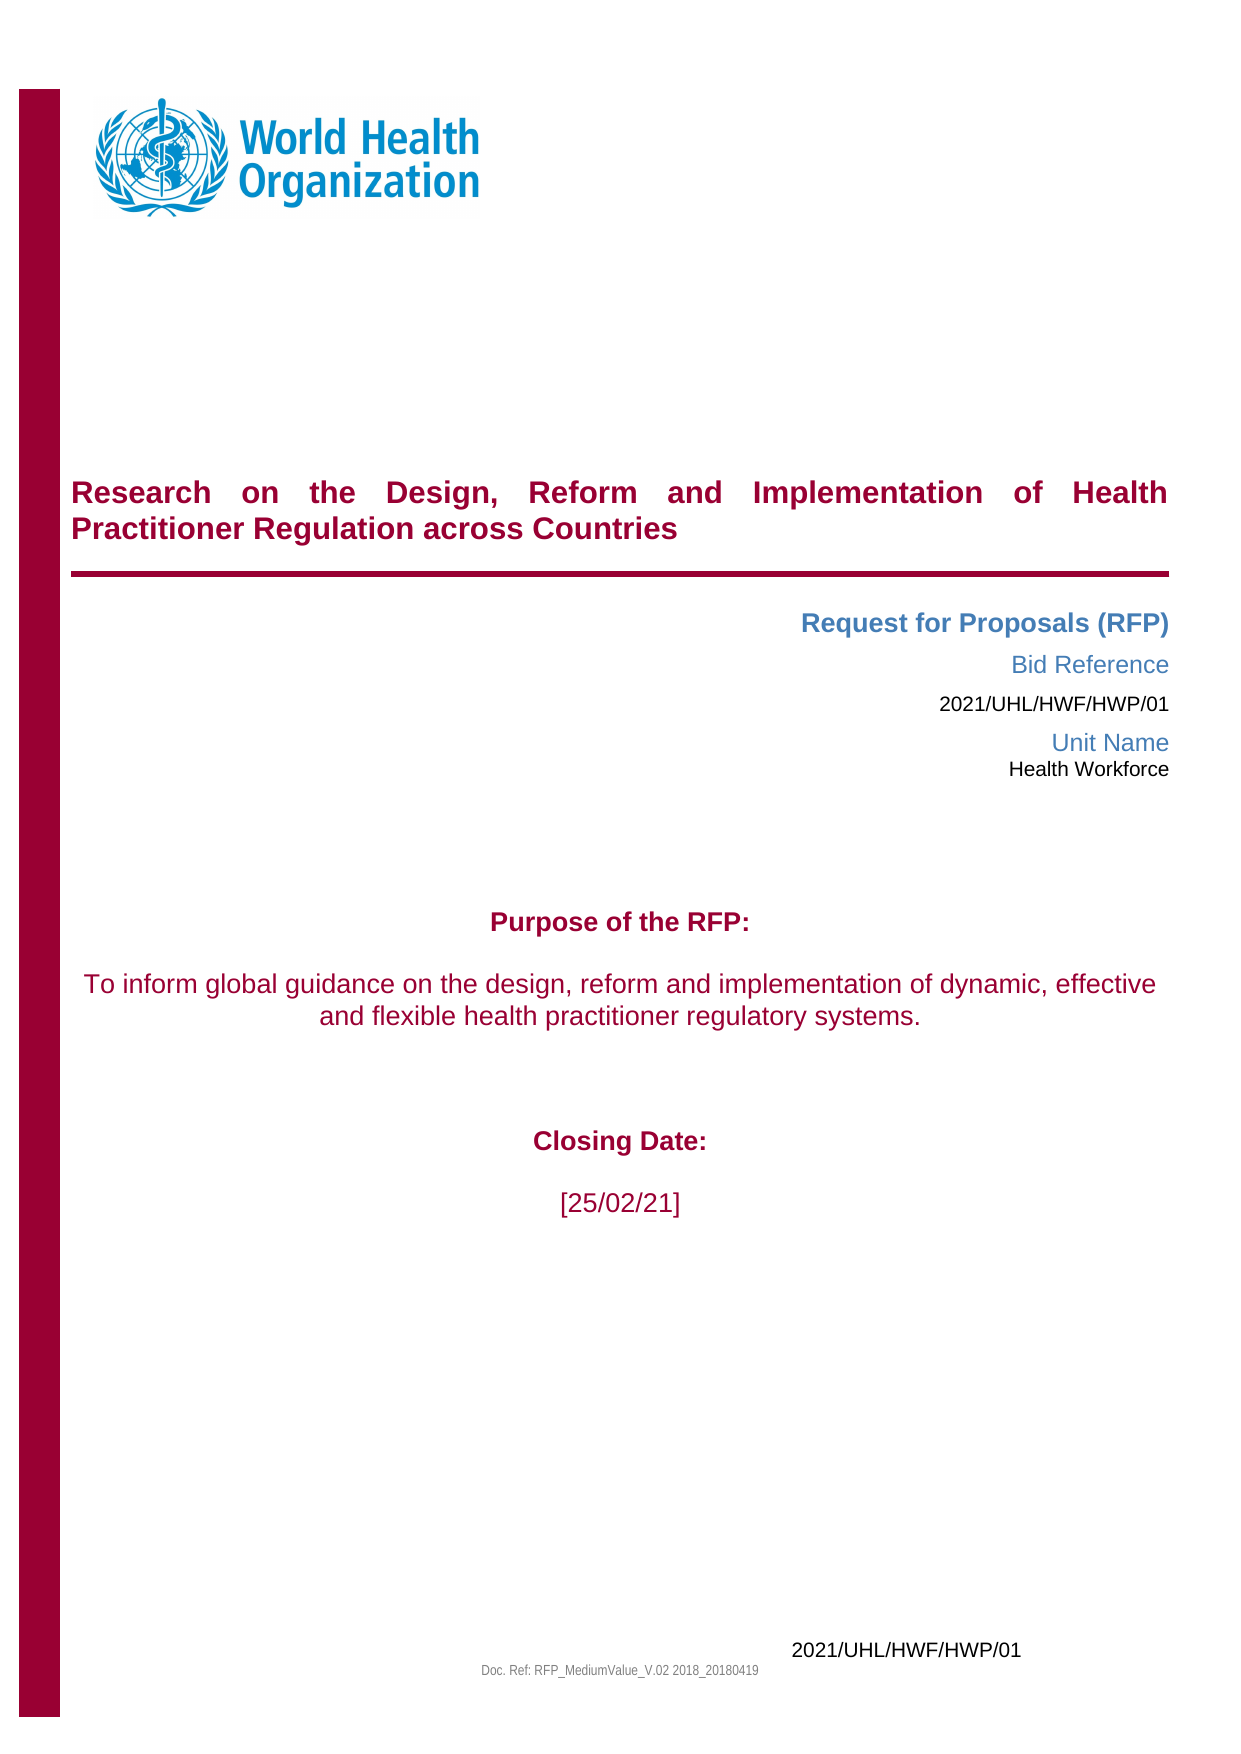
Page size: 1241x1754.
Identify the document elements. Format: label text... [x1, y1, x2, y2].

text [25/02/21] [71, 1187, 1169, 1218]
text Request for Proposals (RFP) [71, 607, 1169, 638]
text To inform global guidance on the design, reform and implementation of dynamic, effective and flexible health practitioner regulatory systems. [71, 968, 1169, 1031]
text Bid Reference [71, 650, 1169, 679]
text Unit Name [71, 728, 1169, 757]
text Closing Date: [71, 1124, 1169, 1156]
picture [93, 96, 480, 219]
text Research on the Design, Reform and Implementation of Health Practitioner Regulation across Countries [71, 474, 1169, 571]
text Purpose of the RFP: [71, 906, 1169, 937]
